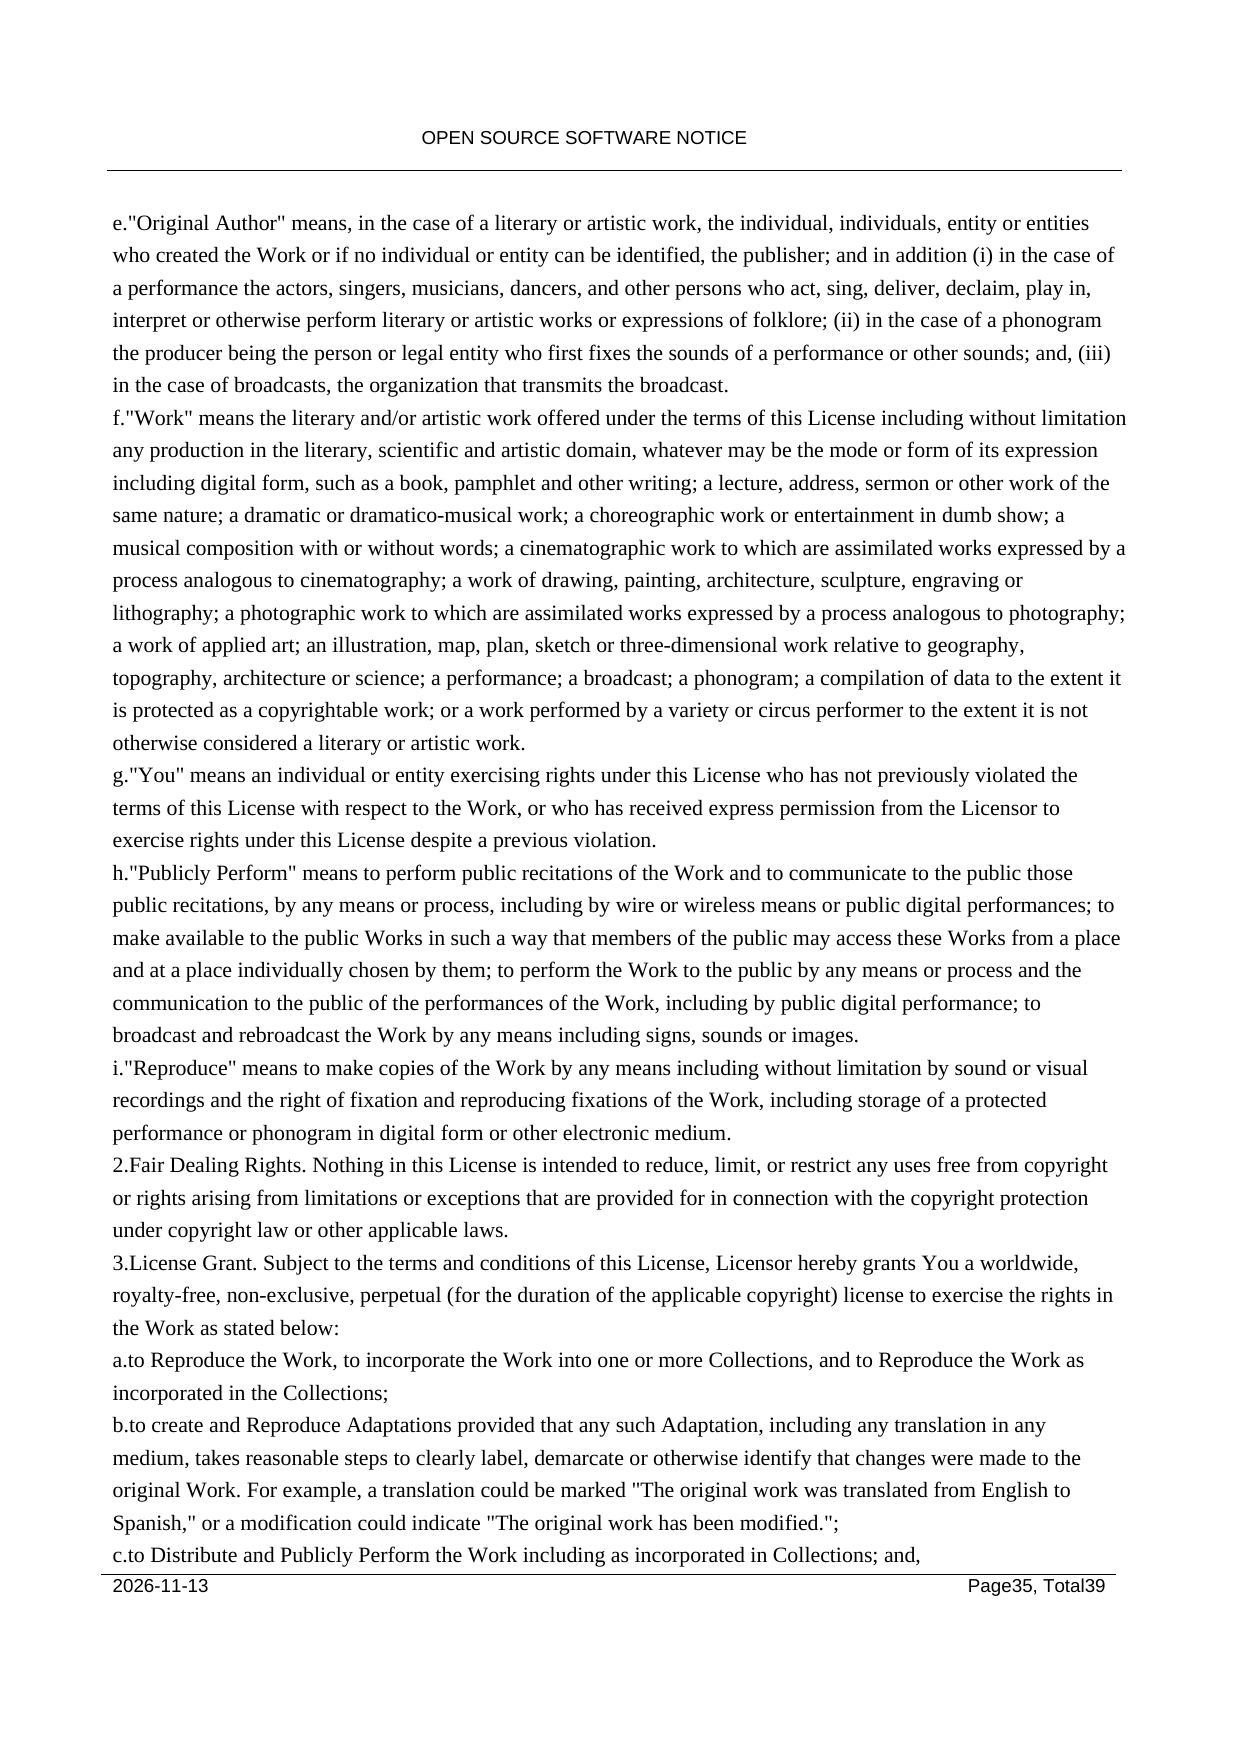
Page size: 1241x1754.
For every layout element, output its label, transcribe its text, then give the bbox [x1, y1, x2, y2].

text g."You" means an individual or entity exercising rights under this License who has not previously violated the terms of this License with respect to the Work, or who has received express permission from the Licensor to exercise rights under this License despite a previous violation. [112, 759, 1128, 856]
text c.to Distribute and Publicly Perform the Work including as incorporated in Collections; and, [112, 1539, 1128, 1571]
text a.to Reproduce the Work, to incorporate the Work into one or more Collections, and to Reproduce the Work as incorporated in the Collections; [112, 1344, 1128, 1409]
text 2.Fair Dealing Rights. Nothing in this License is intended to reduce, limit, or restrict any uses free from copyright or rights arising from limitations or exceptions that are provided for in connection with the copyright protection under copyright law or other applicable laws. [112, 1149, 1128, 1246]
text f."Work" means the literary and/or artistic work offered under the terms of this License including without limitation any production in the literary, scientific and artistic domain, whatever may be the mode or form of its expression including digital form, such as a book, pamphlet and other writing; a lecture, address, sermon or other work of the same nature; a dramatic or dramatico-musical work; a choreographic work or entertainment in dumb show; a musical composition with or without words; a cinematographic work to which are assimilated works expressed by a process analogous to cinematography; a work of drawing, painting, architecture, sculpture, engraving or lithography; a photographic work to which are assimilated works expressed by a process analogous to photography; a work of applied art; an illustration, map, plan, sketch or three-dimensional work relative to geography, topography, architecture or science; a performance; a broadcast; a phonogram; a compilation of data to the extent it is protected as a copyrightable work; or a work performed by a variety or circus performer to the extent it is not otherwise considered a literary or artistic work. [112, 401, 1128, 759]
text b.to create and Reproduce Adaptations provided that any such Adaptation, including any translation in any medium, takes reasonable steps to clearly label, demarcate or otherwise identify that changes were made to the original Work. For example, a translation could be marked "The original work was translated from English to Spanish," or a modification could indicate "The original work has been modified."; [112, 1409, 1128, 1539]
text 3.License Grant. Subject to the terms and conditions of this License, Licensor hereby grants You a worldwide, royalty-free, non-exclusive, perpetual (for the duration of the applicable copyright) license to exercise the rights in the Work as stated below: [112, 1246, 1128, 1344]
text i."Reproduce" means to make copies of the Work by any means including without limitation by sound or visual recordings and the right of fixation and reproducing fixations of the Work, including storage of a protected performance or phonogram in digital form or other electronic medium. [112, 1051, 1128, 1149]
text h."Publicly Perform" means to perform public recitations of the Work and to communicate to the public those public recitations, by any means or process, including by wire or wireless means or public digital performances; to make available to the public Works in such a way that members of the public may access these Works from a place and at a place individually chosen by them; to perform the Work to the public by any means or process and the communication to the public of the performances of the Work, including by public digital performance; to broadcast and rebroadcast the Work by any means including signs, sounds or images. [112, 856, 1128, 1051]
text e."Original Author" means, in the case of a literary or artistic work, the individual, individuals, entity or entities who created the Work or if no individual or entity can be identified, the publisher; and in addition (i) in the case of a performance the actors, singers, musicians, dancers, and other persons who act, sing, deliver, declaim, play in, interpret or otherwise perform literary or artistic works or expressions of folklore; (ii) in the case of a phonogram the producer being the person or legal entity who first fixes the sounds of a performance or other sounds; and, (iii) in the case of broadcasts, the organization that transmits the broadcast. [112, 206, 1128, 401]
